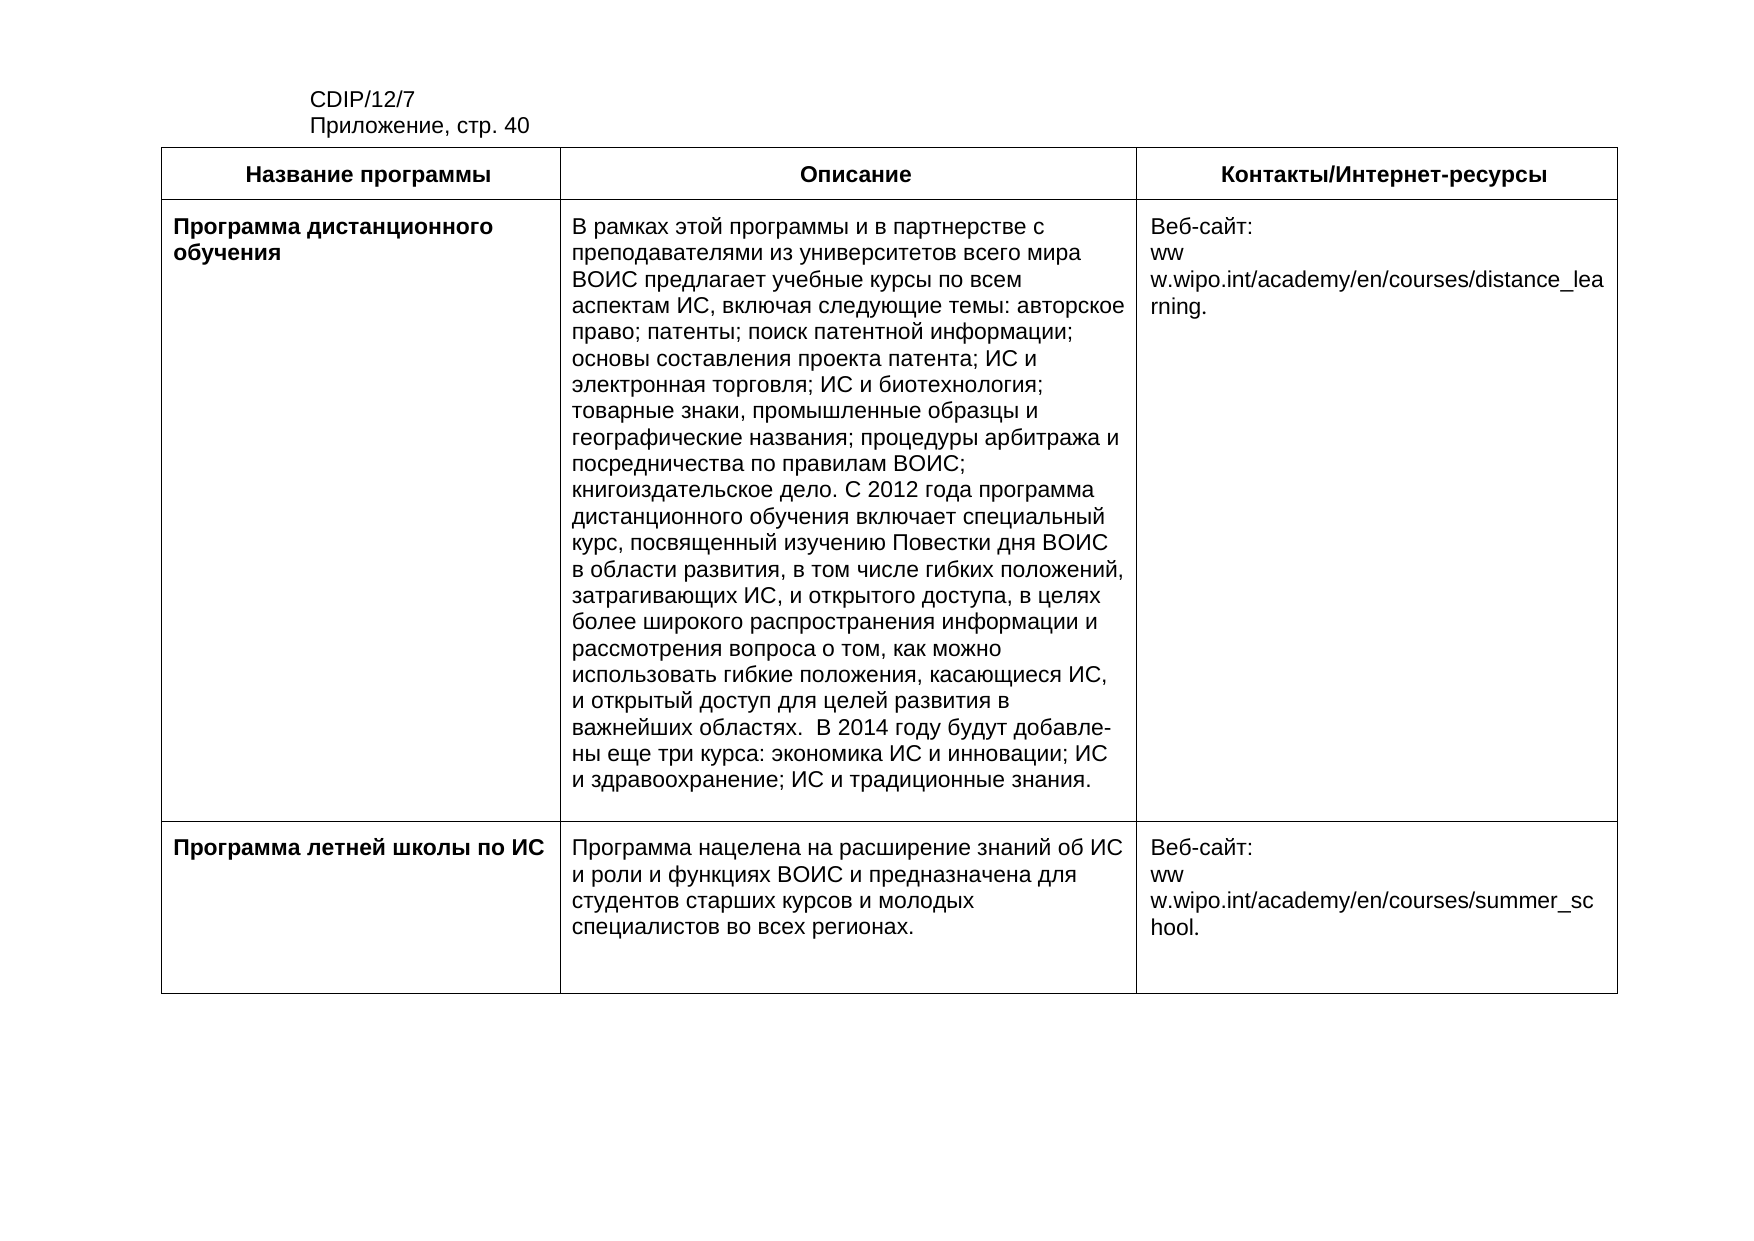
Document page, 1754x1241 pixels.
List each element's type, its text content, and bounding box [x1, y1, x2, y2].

table_header Описание [561, 148, 1136, 199]
table_cell Программа нацелена на расширение знаний об ИС и роли и функциях ВОИС и предназначена для студентов старших курсов и молодых специалистов во всех регионах. [561, 822, 1136, 993]
table_cell В рамках этой программы и в партнерстве с преподавателями из университетов всего мира ВОИС предлагает учебные курсы по всем аспектам ИС, включая следующие темы: авторское право; патенты; поиск патентной информации; основы составления проекта патента; ИС и электронная торговля; ИС и биотехнология; товарные знаки, промышленные образцы и географические названия; процедуры арбитража и посредничества по правилам ВОИС; книгоиздательское дело. С 2012 года программа дистанционного обучения включает специальный курс, посвященный изучению Повестки дня ВОИС в области развития, в том числе гибких положений, затрагивающих ИС, и открытого доступа, в целях более широкого распространения информации и рассмотрения вопроса о том, как можно использовать гибкие положения, касающиеся ИС, и открытый доступ для целей развития в важнейших областях. В 2014 году будут добавле- ны еще три курса: экономика ИС и инновации; ИС и здравоохранение; ИС и традиционные знания. [561, 200, 1136, 821]
table_cell Веб-сайт: www.wipo.int/academy/en/courses/summer_school. [1137, 822, 1617, 993]
table_cell Программа летней школы по ИС [162, 822, 560, 993]
table_cell Веб-сайт: www.wipo.int/academy/en/courses/distance_learning. [1137, 200, 1617, 821]
table_header Контакты/Интернет-ресурсы [1137, 148, 1617, 199]
table_cell Программа дистанционного обучения [162, 200, 560, 821]
table_header Название программы [162, 148, 560, 199]
